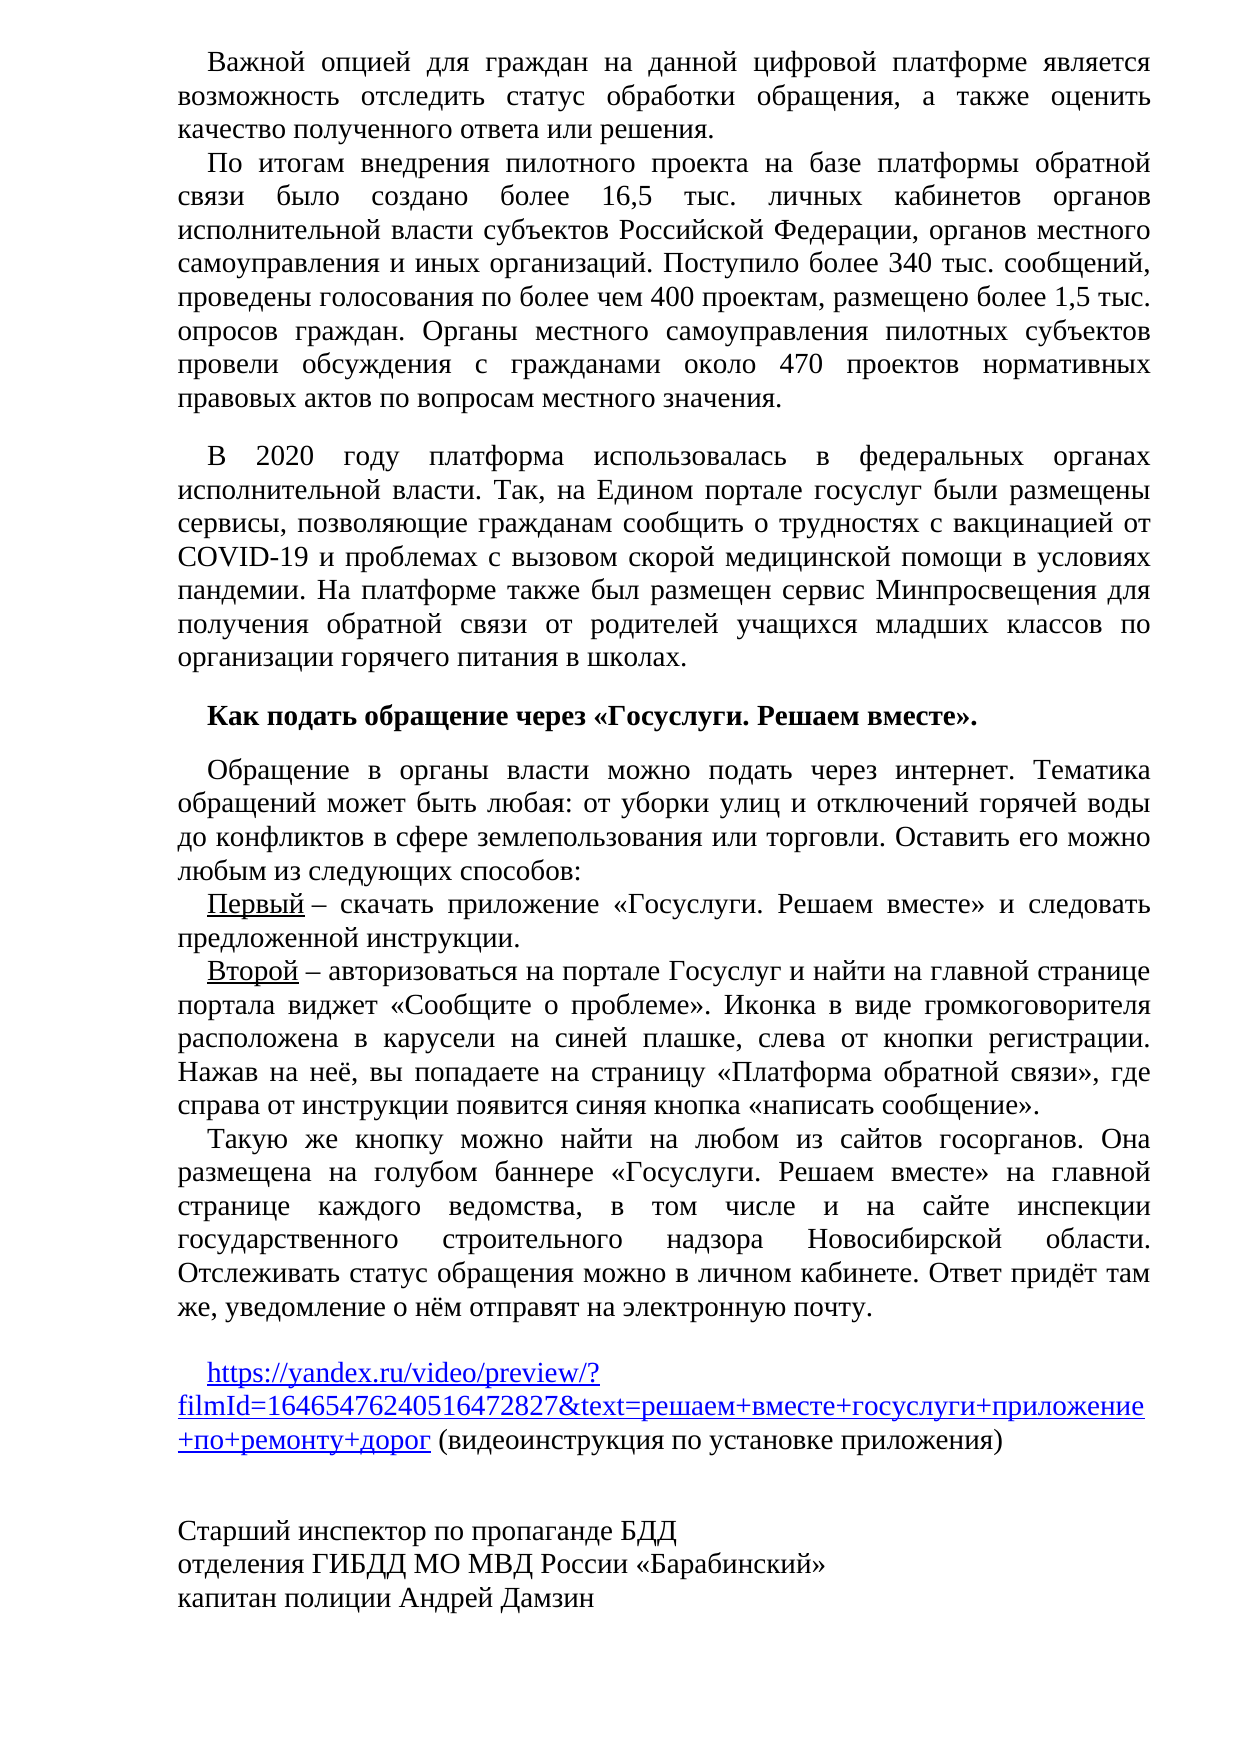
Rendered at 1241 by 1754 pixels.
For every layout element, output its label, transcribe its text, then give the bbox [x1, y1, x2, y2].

text По итогам внедрения пилотного проекта на базе платформы обратной связи было создано более 16,5 тыс. личных кабинетов органов исполнительной власти субъектов Российской Федерации, органов местного самоуправления и иных организаций. Поступило более 340 тыс. сообщений, проведены голосования по более чем 400 проектам, размещено более 1,5 тыс. опросов граждан. Органы местного самоуправления пилотных субъектов провели обсуждения с гражданами около 470 проектов нормативных правовых актов по вопросам местного значения. Подробнее [177, 145, 1152, 413]
text В 2020 году платформа использовалась в федеральных органах исполнительной власти. Так, на Едином портале госуслуг были размещены сервисы, позволяющие гражданам сообщить о трудностях с вакцинацией от COVID-19 и проблемах с вызовом скорой медицинской помощи в условиях пандемии. На платформе также был размещен сервис Минпросвещения для получения обратной связи от родителей учащихся младших классов по организации горячего питания в школах. [177, 438, 1152, 673]
text Обращение в органы власти можно подать через интернет. Тематика обращений может быть любая: от уборки улиц и отключений горячей воды до конфликтов в сфере землепользования или торговли. Оставить его можно любым из следующих способов: [177, 752, 1152, 886]
text Такую же кнопку можно найти на любом из сайтов госорганов. Она размещена на голубом баннере «Госуслуги. Решаем вместе» на главной странице каждого ведомства, в том числе и на сайте инспекции государственного строительного надзора Новосибирской области. Отслеживать статус обращения можно в личном кабинете. Ответ придёт там же, уведомление о нём отправят на электронную почту. [177, 1121, 1152, 1322]
text Старший инспектор по пропаганде БДД [177, 1513, 1152, 1546]
text Важной опцией для граждан на данной цифровой платформе является возможность отследить статус обработки обращения, а также оценить качество полученного ответа или решения. [177, 44, 1152, 145]
text https://yandex.ru/video/preview/?filmId=16465476240516472827&text=решаем+вместе+госуслуги+приложение+по+ремонту+дорог (видеоинструкция по установке приложения) [177, 1355, 1152, 1456]
text Первый – скачать приложение «Госуслуги. Решаем вместе» и следовать предложенной инструкции. [177, 886, 1152, 953]
text отделения ГИБДД МО МВД России «Барабинский» [177, 1546, 1152, 1580]
text Как подать обращение через «Госуслуги. Решаем вместе». [177, 698, 1152, 732]
text капитан полиции Андрей Дамзин [177, 1580, 1152, 1613]
text Второй – авторизоваться на портале Госуслуг и найти на главной странице портала виджет «Сообщите о проблеме». Иконка в виде громкоговорителя расположена в карусели на синей плашке, слева от кнопки регистрации. Нажав на неё, вы попадаете на страницу «Платформа обратной связи», где справа от инструкции появится синяя кнопка «написать сообщение». [177, 953, 1152, 1121]
